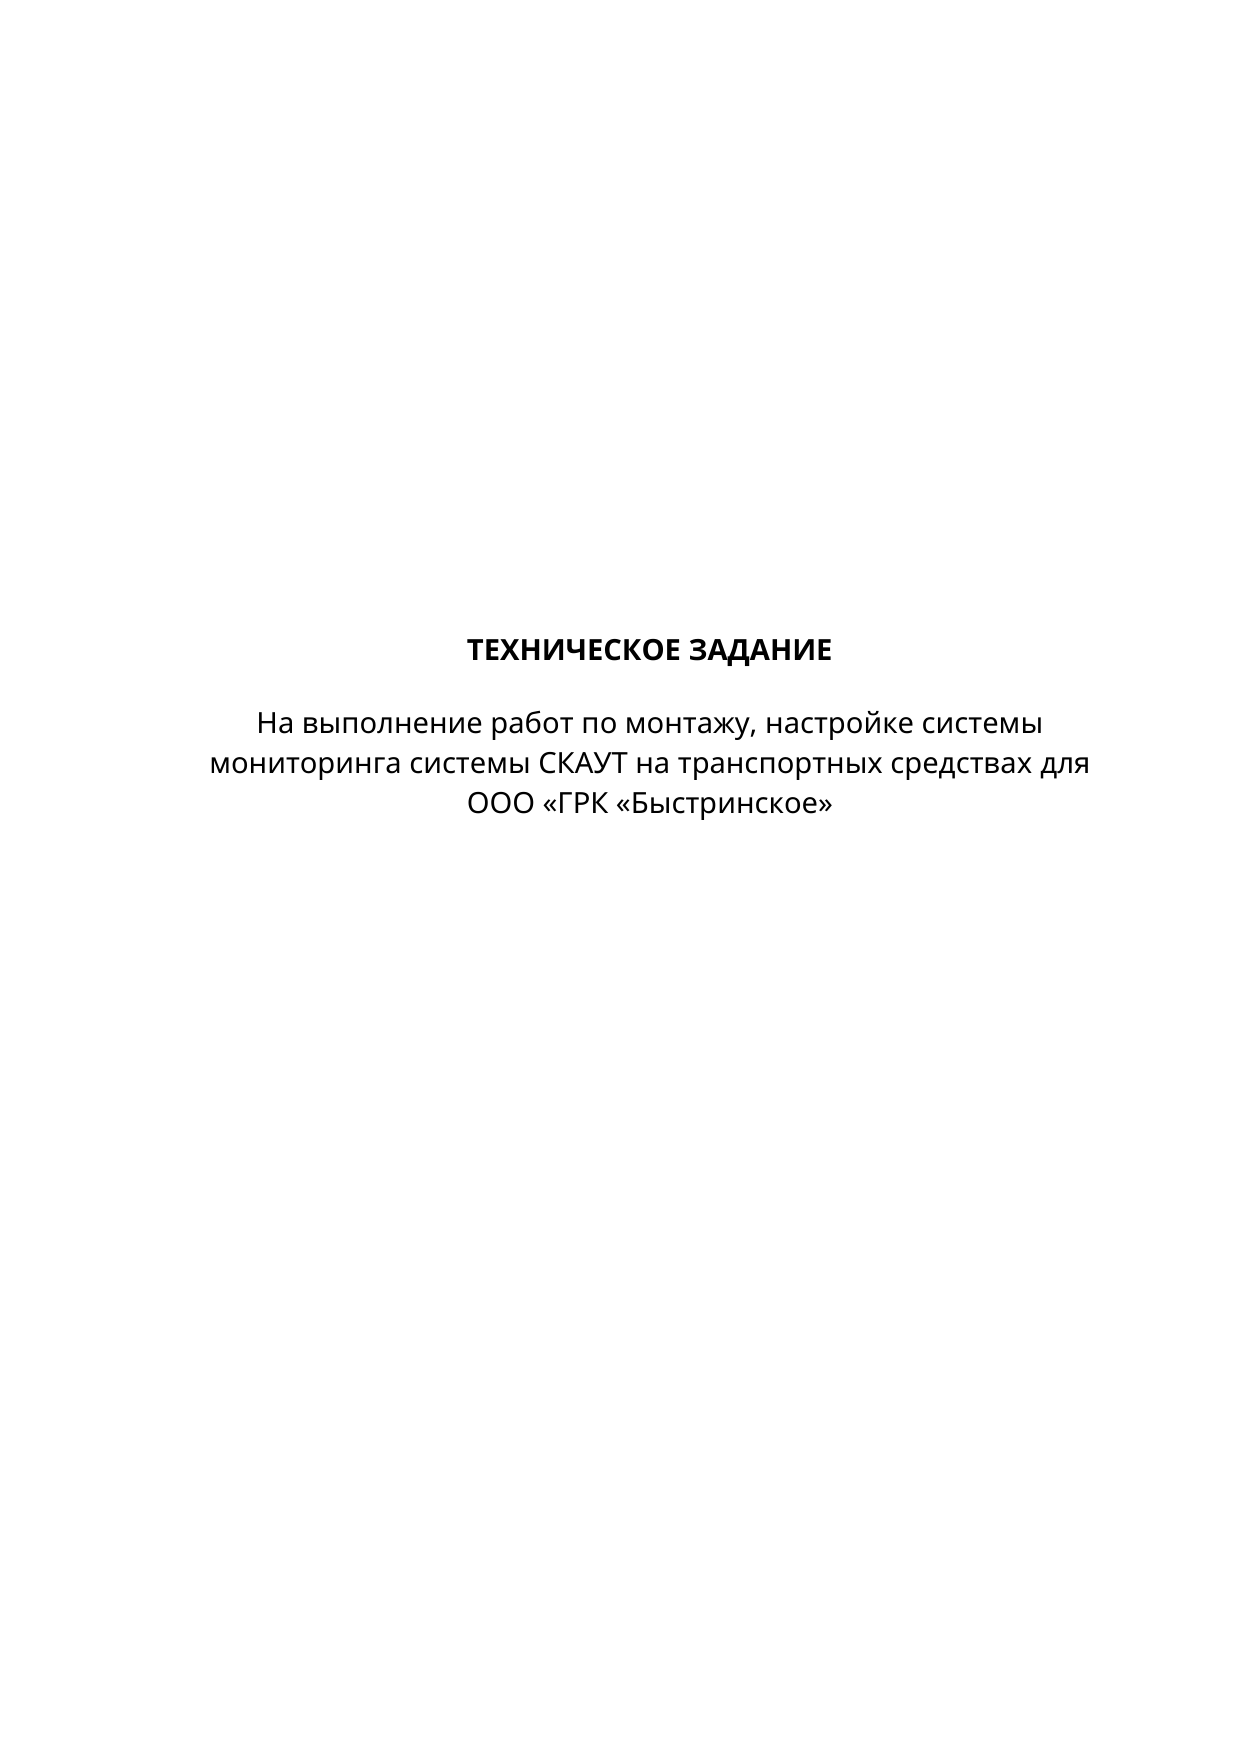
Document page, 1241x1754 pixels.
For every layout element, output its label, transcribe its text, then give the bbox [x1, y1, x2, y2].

text На выполнение работ по монтажу, настройке системы мониторинга системы СКАУТ на транспортных средствах для ООО «ГРК «Быстринское» [177, 703, 1122, 822]
text ТЕХНИЧЕСКОЕ ЗАДАНИЕ [177, 629, 1122, 669]
